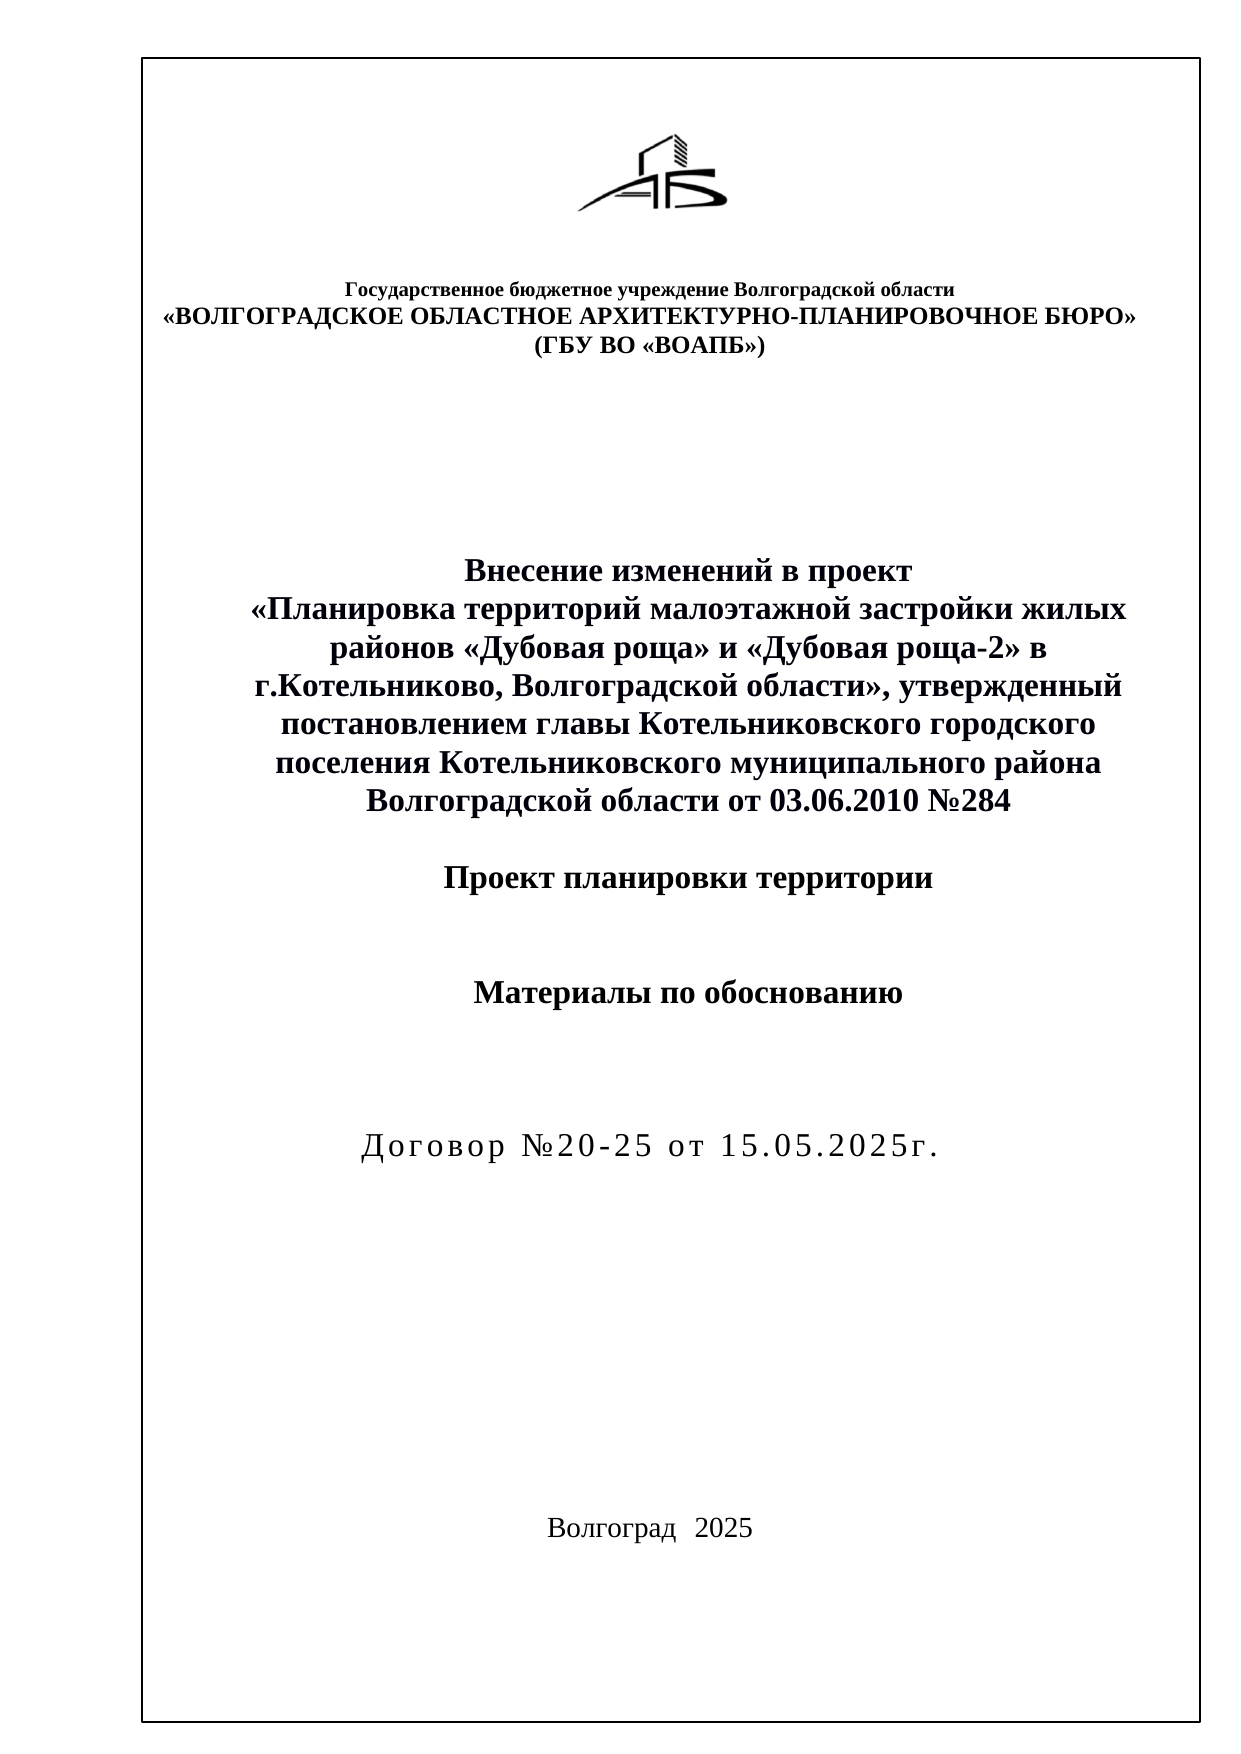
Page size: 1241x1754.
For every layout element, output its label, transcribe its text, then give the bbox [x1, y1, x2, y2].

text «ВОЛГОГРАДСКОЕ ОБЛАСТНОЕ АРХИТЕКТУРНО-ПЛАНИРОВОЧНОЕ БЮРО» [162, 301, 1137, 330]
text Государственное бюджетное учреждение Волгоградской области [162, 277, 1137, 301]
picture [574, 132, 730, 211]
text Волгоград 2025 [162, 1510, 1137, 1543]
text (ГБУ ВО «ВОАПБ») [162, 330, 1137, 359]
text Договор №20-25 от 15.05.2025г. [162, 1126, 1137, 1164]
